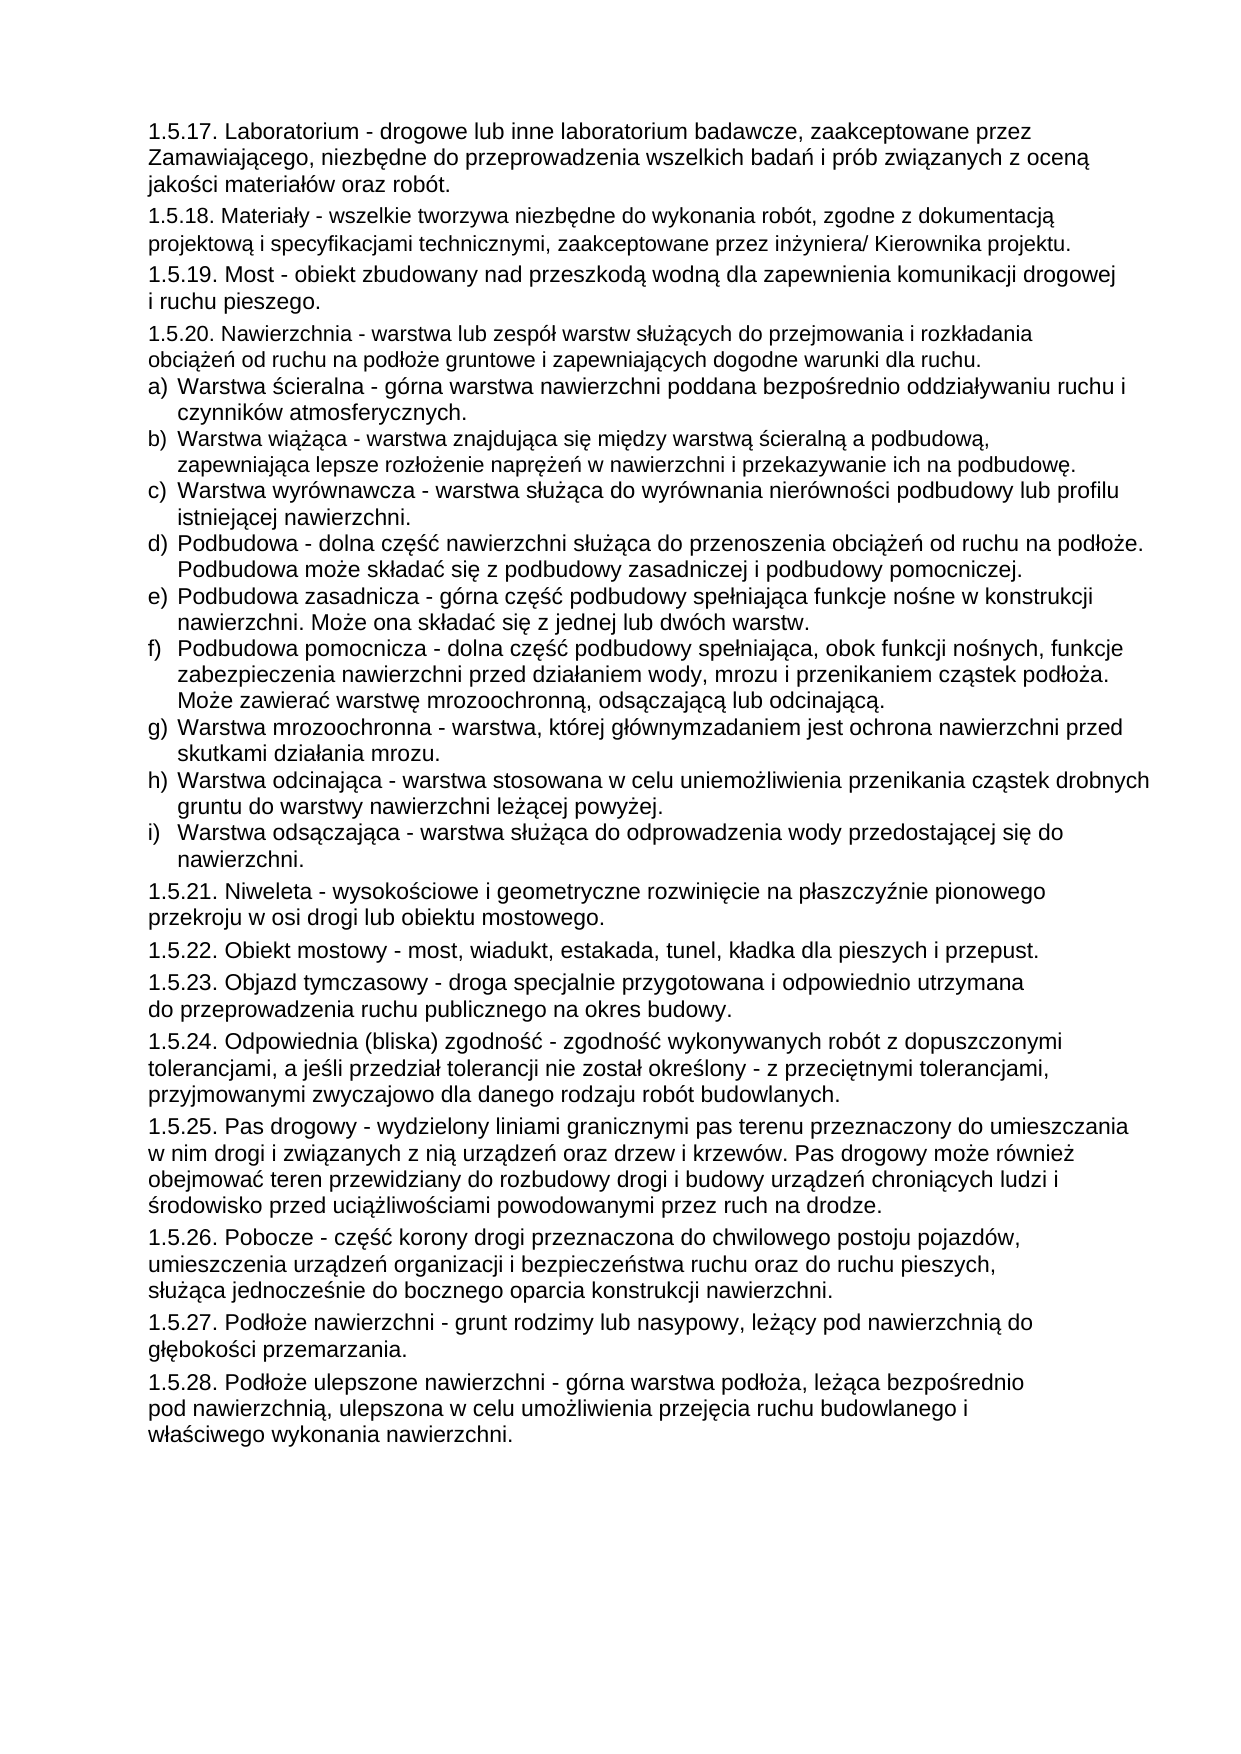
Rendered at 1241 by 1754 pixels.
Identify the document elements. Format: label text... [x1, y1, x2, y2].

text 1.5.27. Podłoże nawierzchni - grunt rodzimy lub nasypowy, leżący pod nawierzchnią do głębokości przemarzania. [148, 1310, 1146, 1362]
list Warstwa wiążąca - warstwa znajdująca się między warstwą ścieralną a podbudową, zapewniająca lepsze rozłożenie naprężeń w nawierzchni i przekazywanie ich na podbudowę. [148, 426, 1121, 477]
list Warstwa ścieralna - górna warstwa nawierzchni poddana bezpośrednio oddziaływaniu ruchu i czynników atmosferycznych. [148, 373, 1128, 426]
text 1.5.26. Pobocze - część korony drogi przeznaczona do chwilowego postoju pojazdów, umieszczenia urządzeń organizacji i bezpieczeństwa ruchu oraz do ruchu pieszych, służąca jednocześnie do bocznego oparcia konstrukcji nawierzchni. [148, 1225, 1080, 1303]
text 1.5.25. Pas drogowy - wydzielony liniami granicznymi pas terenu przeznaczony do umieszczania w nim drogi i związanych z nią urządzeń oraz drzew i krzewów. Pas drogowy może również obejmować teren przewidziany do rozbudowy drogi i budowy urządzeń chroniących ludzi i środowisko przed uciążliwościami powodowanymi przez ruch na drodze. [148, 1114, 1151, 1218]
text 1.5.23. Objazd tymczasowy - droga specjalnie przygotowana i odpowiednio utrzymana do przeprowadzenia ruchu publicznego na okres budowy. [148, 969, 1055, 1022]
text 1.5.24. Odpowiednia (bliska) zgodność - zgodność wykonywanych robót z dopuszczonymi tolerancjami, a jeśli przedział tolerancji nie został określony - z przeciętnymi tolerancjami, przyjmowanymi zwyczajowo dla danego rodzaju robót budowlanych. [148, 1028, 1063, 1107]
list Warstwa odcinająca - warstwa stosowana w celu uniemożliwienia przenikania cząstek drobnych gruntu do warstwy nawierzchni leżącej powyżej. [148, 767, 1151, 819]
text 1.5.19. Most - obiekt zbudowany nad przeszkodą wodną dla zapewnienia komunikacji drogowej i ruchu pieszego. [148, 262, 1126, 314]
text 1.5.28. Podłoże ulepszone nawierzchni - górna warstwa podłoża, leżąca bezpośrednio pod nawierzchnią, ulepszona w celu umożliwienia przejęcia ruchu budowlanego i właściwego wykonania nawierzchni. [148, 1368, 1067, 1448]
list Warstwa wyrównawcza - warstwa służąca do wyrównania nierówności podbudowy lub profilu istniejącej nawierzchni. [148, 478, 1121, 530]
list Podbudowa zasadnicza - górna część podbudowy spełniająca funkcje nośne w konstrukcji nawierzchni. Może ona składać się z jednej lub dwóch warstw. [148, 583, 1094, 635]
text 1.5.20. Nawierzchnia - warstwa lub zespół warstw służących do przejmowania i rozkładania obciążeń od ruchu na podłoże gruntowe i zapewniających dogodne warunki dla ruchu. [148, 321, 1078, 372]
text 1.5.21. Niweleta - wysokościowe i geometryczne rozwinięcie na płaszczyźnie pionowego przekroju w osi drogi lub obiektu mostowego. [148, 878, 1144, 930]
text 1.5.22. Obiekt mostowy - most, wiadukt, estakada, tunel, kładka dla pieszych i przepust. [148, 937, 1151, 963]
list Warstwa odsączająca - warstwa służąca do odprowadzenia wody przedostającej się do nawierzchni. [148, 819, 1065, 872]
list Podbudowa - dolna część nawierzchni służąca do przenoszenia obciążeń od ruchu na podłoże. Podbudowa może składać się z podbudowy zasadniczej i podbudowy pomocniczej. [148, 530, 1144, 583]
list Warstwa mrozoochronna - warstwa, której głównymzadaniem jest ochrona nawierzchni przed skutkami działania mrozu. [148, 714, 1130, 767]
list Podbudowa pomocnicza - dolna część podbudowy spełniająca, obok funkcji nośnych, funkcje zabezpieczenia nawierzchni przed działaniem wody, mrozu i przenikaniem cząstek podłoża. Może zawierać warstwę mrozoochronną, odsączającą lub odcinającą. [148, 635, 1126, 714]
text 1.5.17. Laboratorium - drogowe lub inne laboratorium badawcze, zaakceptowane przez Zamawiającego, niezbędne do przeprowadzenia wszelkich badań i prób związanych z oceną jakości materiałów oraz robót. [148, 118, 1090, 197]
text 1.5.18. Materiały - wszelkie tworzywa niezbędne do wykonania robót, zgodne z dokumentacją projektową i specyfikacjami technicznymi, zaakceptowane przez inżyniera/ Kierownika projektu. [148, 203, 1117, 256]
